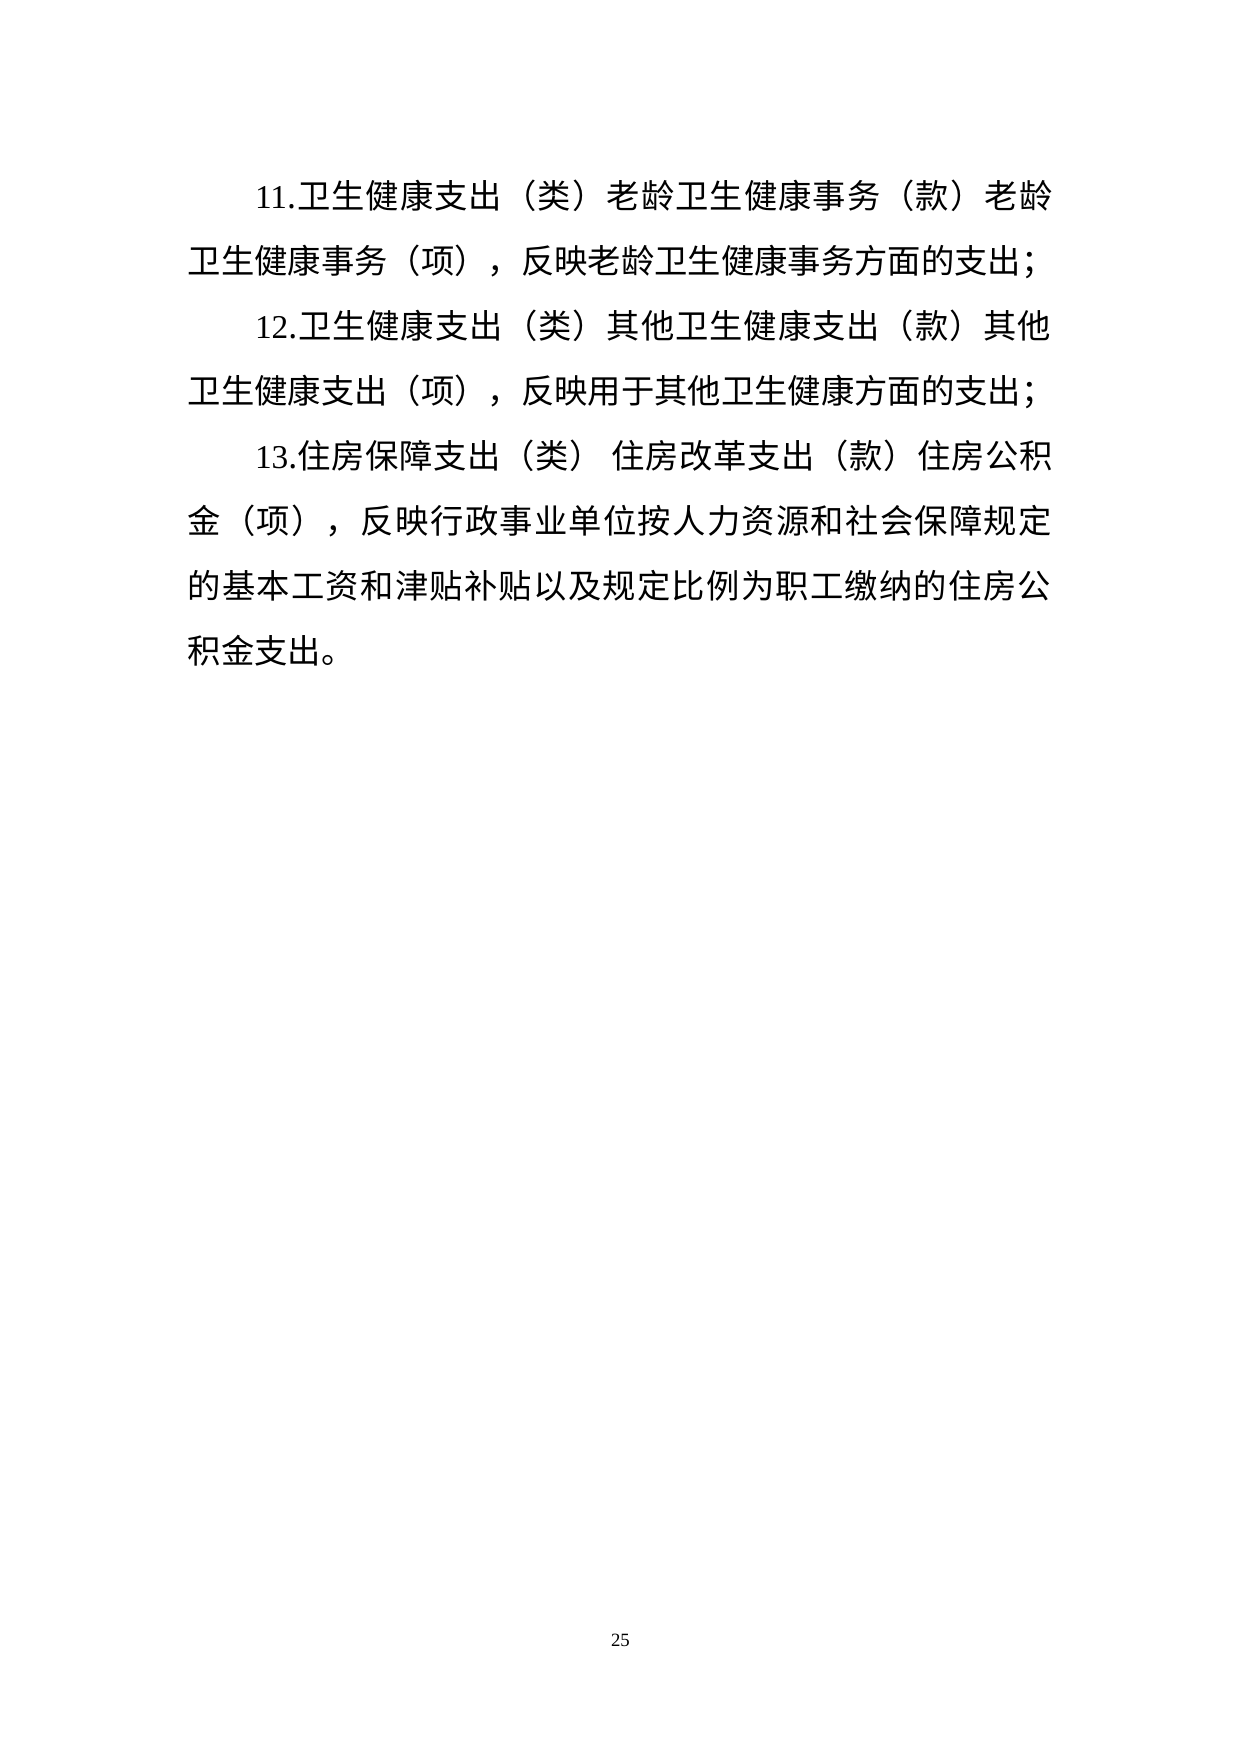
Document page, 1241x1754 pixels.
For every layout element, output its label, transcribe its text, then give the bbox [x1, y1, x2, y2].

text 11.卫生健康支出（类）老龄卫生健康事务（款）老龄卫生健康事务（项），反映老龄卫生健康事务方面的支出； [187, 162, 1053, 292]
text 12.卫生健康支出（类）其他卫生健康支出（款）其他卫生健康支出（项），反映用于其他卫生健康方面的支出； [187, 292, 1053, 422]
text 13.住房保障支出（类） 住房改革支出（款）住房公积金（项），反映行政事业单位按人力资源和社会保障规定的基本工资和津贴补贴以及规定比例为职工缴纳的住房公积金支出。 [187, 422, 1053, 682]
